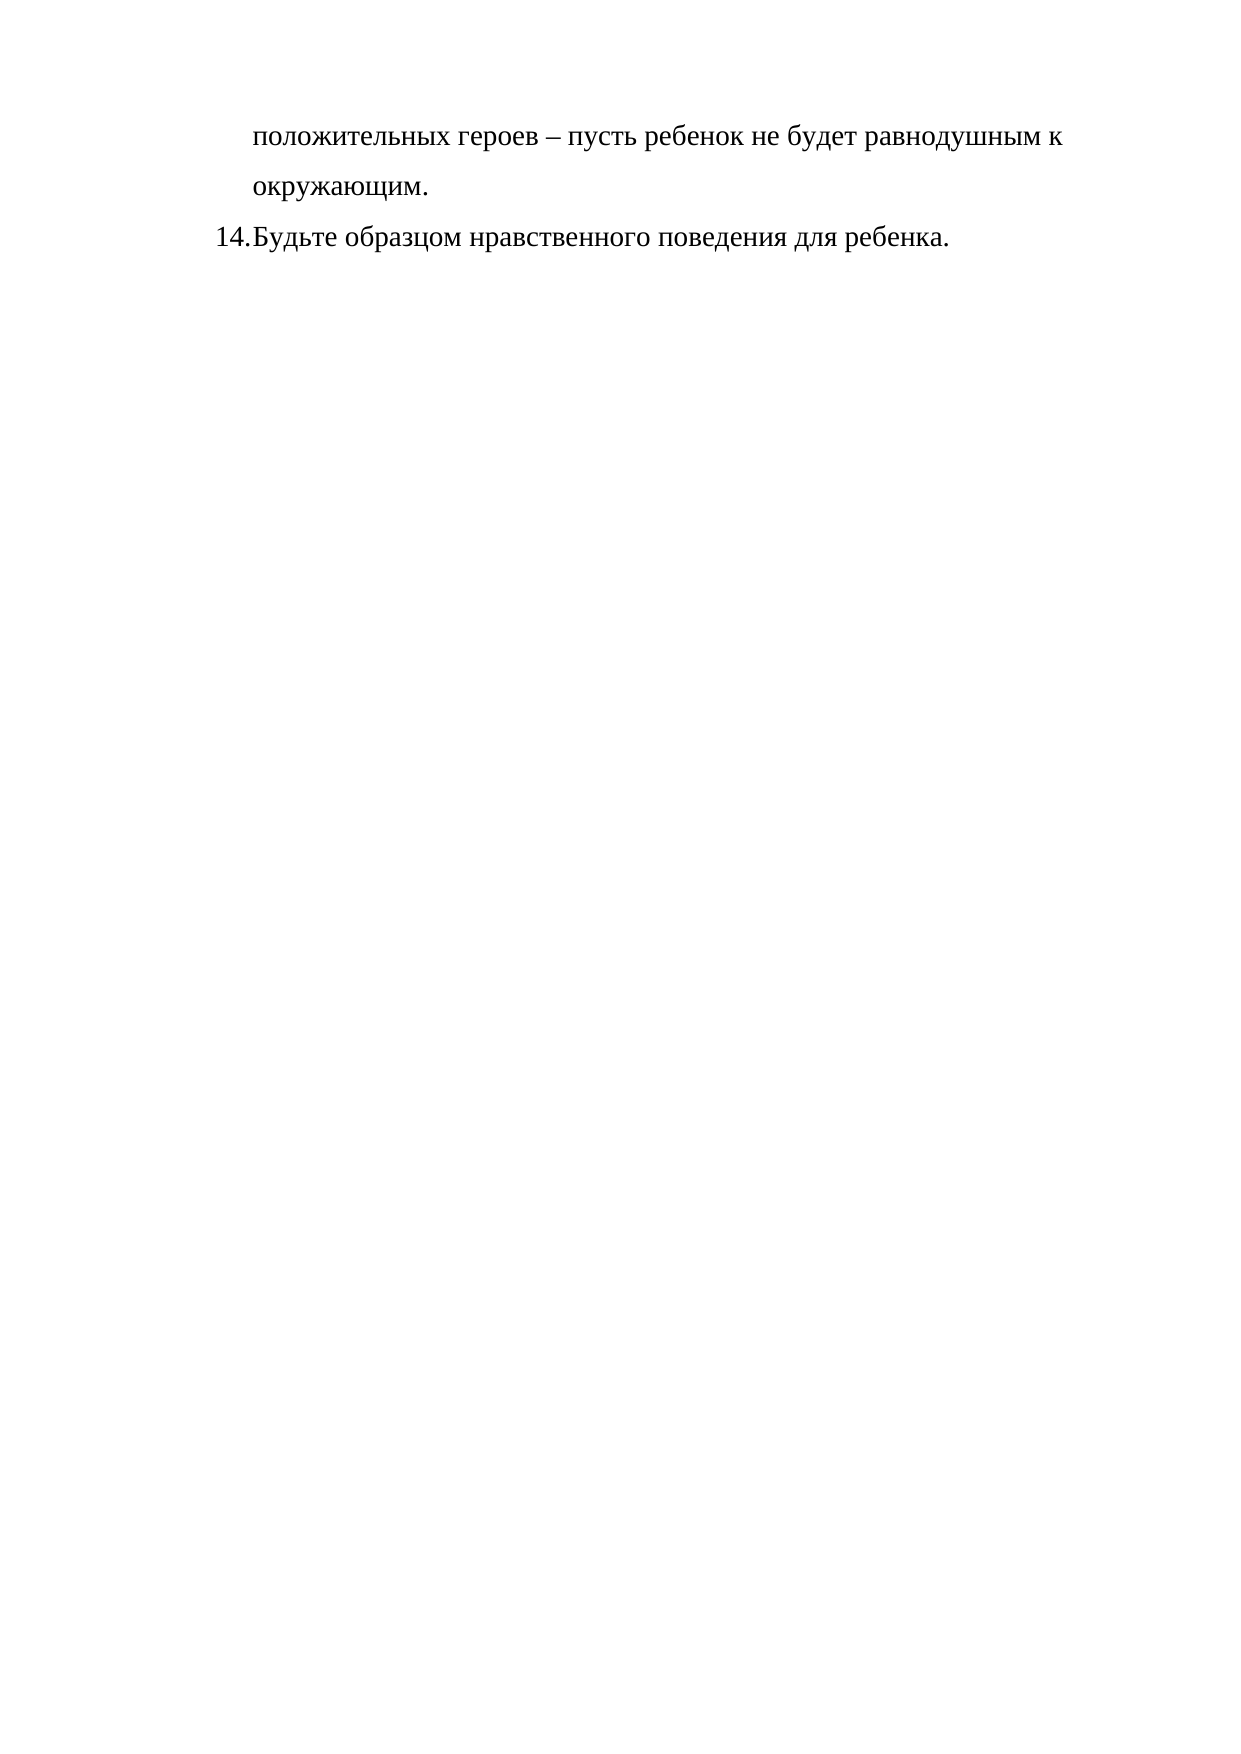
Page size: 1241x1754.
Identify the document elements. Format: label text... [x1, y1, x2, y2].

list Будьте образцом нравственного поведения для ребенка. [215, 219, 1152, 252]
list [215, 118, 1152, 202]
